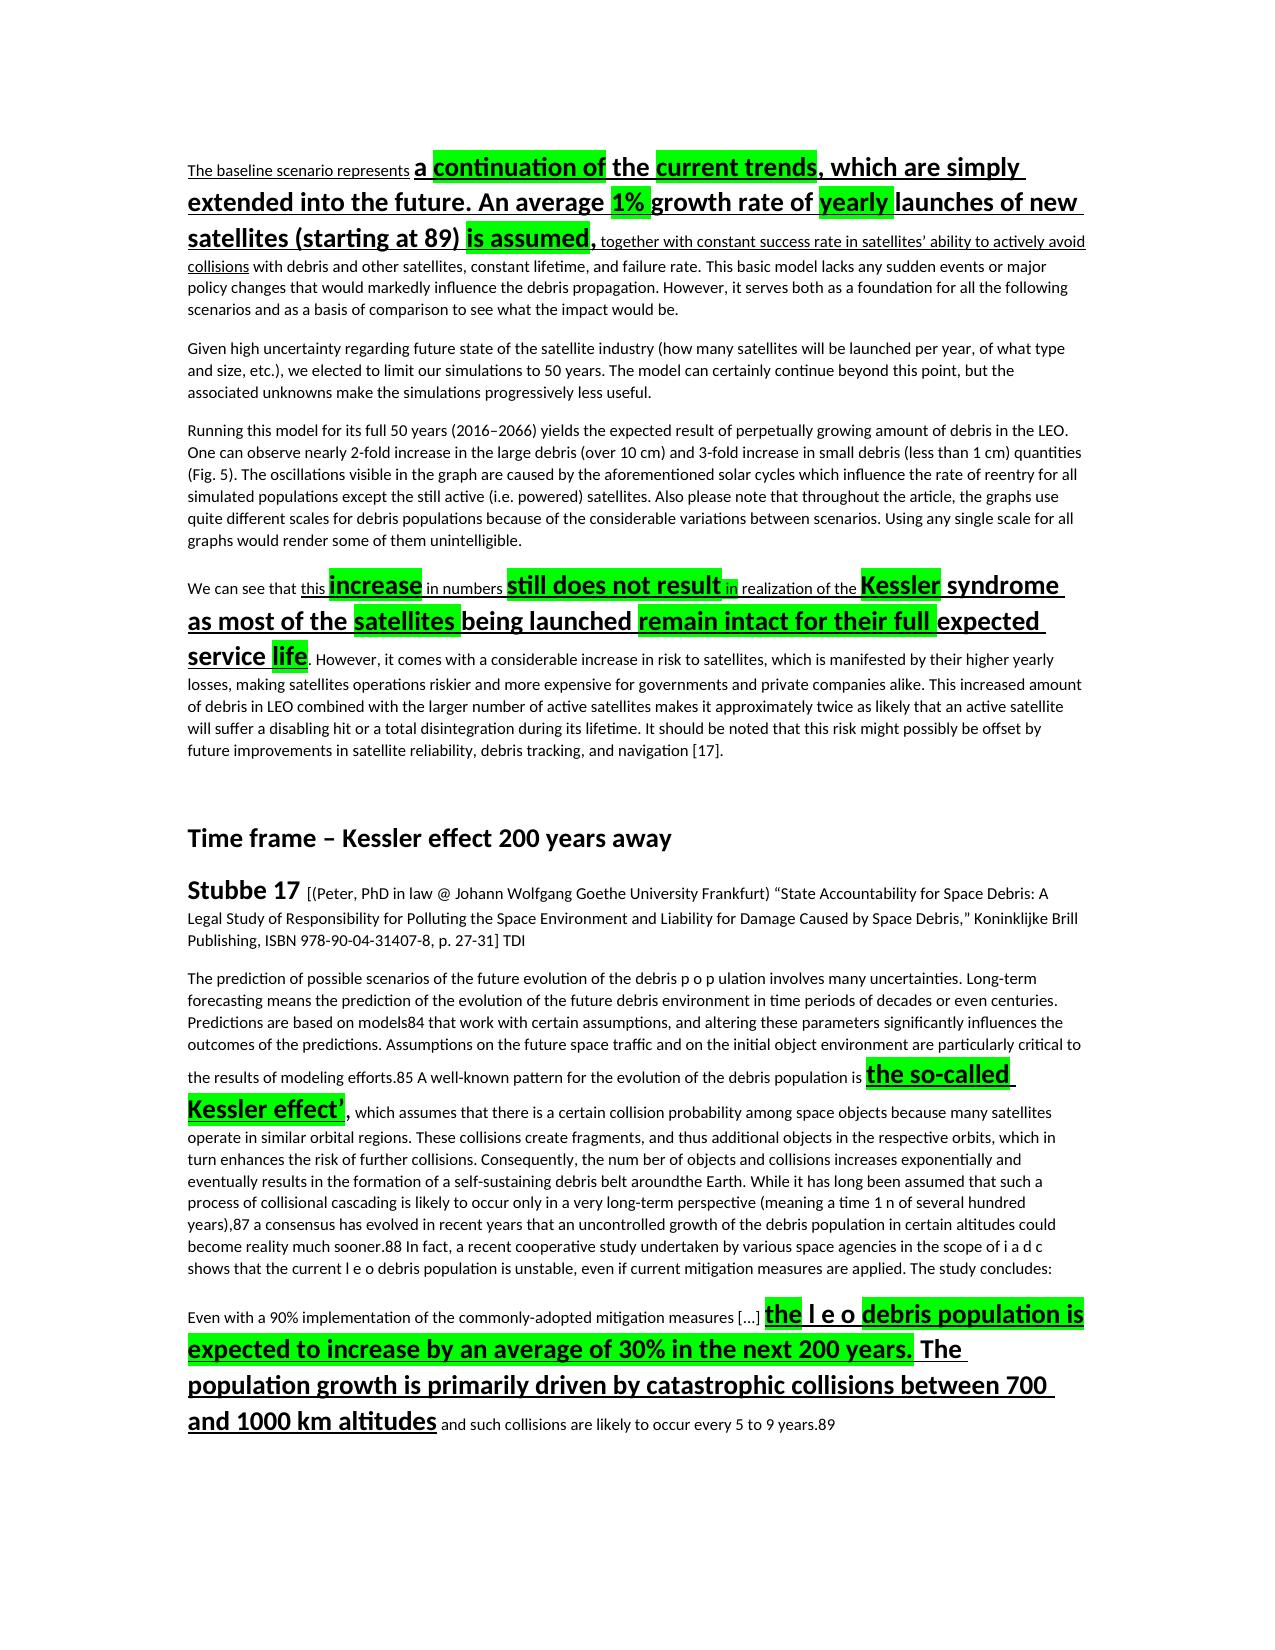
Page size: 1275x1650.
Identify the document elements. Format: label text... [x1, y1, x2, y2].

text Even with a 90% implementation of the commonly-adopted mitigation measures [...] the l e o debris population is expected to increase by an average of 30% in the next 200 years. The population growth is primarily driven by catastrophic collisions between 700 and 1000 km altitudes and such collisions are likely to occur every 5 to 9 years.89 [187, 1297, 1087, 1437]
text We can see that this increase in numbers still does not result in realization of the Kessler syndrome as most of the satellites being launched remain intact for their full expected service life. However, it comes with a considerable increase in risk to satellites, which is manifested by their higher yearly losses, making satellites operations riskier and more expensive for governments and private companies alike. This increased amount of debris in LEO combined with the larger number of active satellites makes it approximately twice as likely that an active satellite will suffer a disabling hit or a total disintegration during its lifetime. It should be noted that this risk might possibly be offset by future improvements in satellite reliability, debris tracking, and navigation [17]. [187, 568, 1087, 760]
text Stubbe 17 [(Peter, PhD in law @ Johann Wolfgang Goethe University Frankfurt) “State Accountability for Space Debris: A Legal Study of Responsibility for Polluting the Space Environment and Liability for Damage Caused by Space Debris,” Koninklijke Brill Publishing, ISBN 978-90-04-31407-8, p. 27-31] TDI [187, 873, 1087, 950]
text Running this model for its full 50 years (2016–2066) yields the expected result of perpetually growing amount of debris in the LEO. One can observe nearly 2-fold increase in the large debris (over 10 cm) and 3-fold increase in small debris (less than 1 cm) quantities (Fig. 5). The oscillations visible in the graph are caused by the aforementioned solar cycles which influence the rate of reentry for all simulated populations except the still active (i.e. powered) satellites. Also please note that throughout the article, the graphs use quite different scales for debris populations because of the considerable variations between scenarios. Using any single scale for all graphs would render some of them unintelligible. [187, 420, 1087, 550]
text The baseline scenario represents a continuation of the current trends, which are simply extended into the future. An average 1% growth rate of yearly launches of new satellites (starting at 89) is assumed, together with constant success rate in satellites’ ability to actively avoid collisions with debris and other satellites, constant lifetime, and failure rate. This basic model lacks any sudden events or major policy changes that would markedly influence the debris propagation. However, it serves both as a foundation for all the following scenarios and as a basis of comparison to see what the impact would be. [187, 150, 1087, 320]
text Given high uncertainty regarding future state of the satellite industry (how many satellites will be launched per year, of what type and size, etc.), we elected to limit our simulations to 50 years. The model can certainly continue beyond this point, but the associated unknowns make the simulations progressively less useful. [187, 338, 1087, 402]
text The prediction of possible scenarios of the future evolution of the debris p o p ulation involves many uncertainties. Long-term forecasting means the prediction of the evolution of the future debris environment in time periods of decades or even centuries. Predictions are based on models84 that work with certain assumptions, and altering these parameters significantly influences the outcomes of the predictions. Assumptions on the future space traffic and on the initial object environment are particularly critical to the results of modeling efforts.85 A well-known pattern for the evolution of the debris population is the so-called Kessler effect’, which assumes that there is a certain collision probability among space objects because many satellites operate in similar orbital regions. These collisions create fragments, and thus additional objects in the respective orbits, which in turn enhances the risk of further collisions. Consequently, the num ber of objects and collisions increases exponentially and eventually results in the formation of a self-sustaining debris belt aroundthe Earth. While it has long been assumed that such a process of collisional cascading is likely to occur only in a very long-term perspective (meaning a time 1 n of several hundred years),87 a consensus has evolved in recent years that an uncontrolled growth of the debris population in certain altitudes could become reality much sooner.88 In fact, a recent cooperative study undertaken by various space agencies in the scope of i a d c shows that the current l e o debris population is unstable, even if current mitigation measures are applied. The study concludes: [187, 968, 1087, 1279]
text Time frame – Kessler effect 200 years away [187, 821, 1087, 854]
